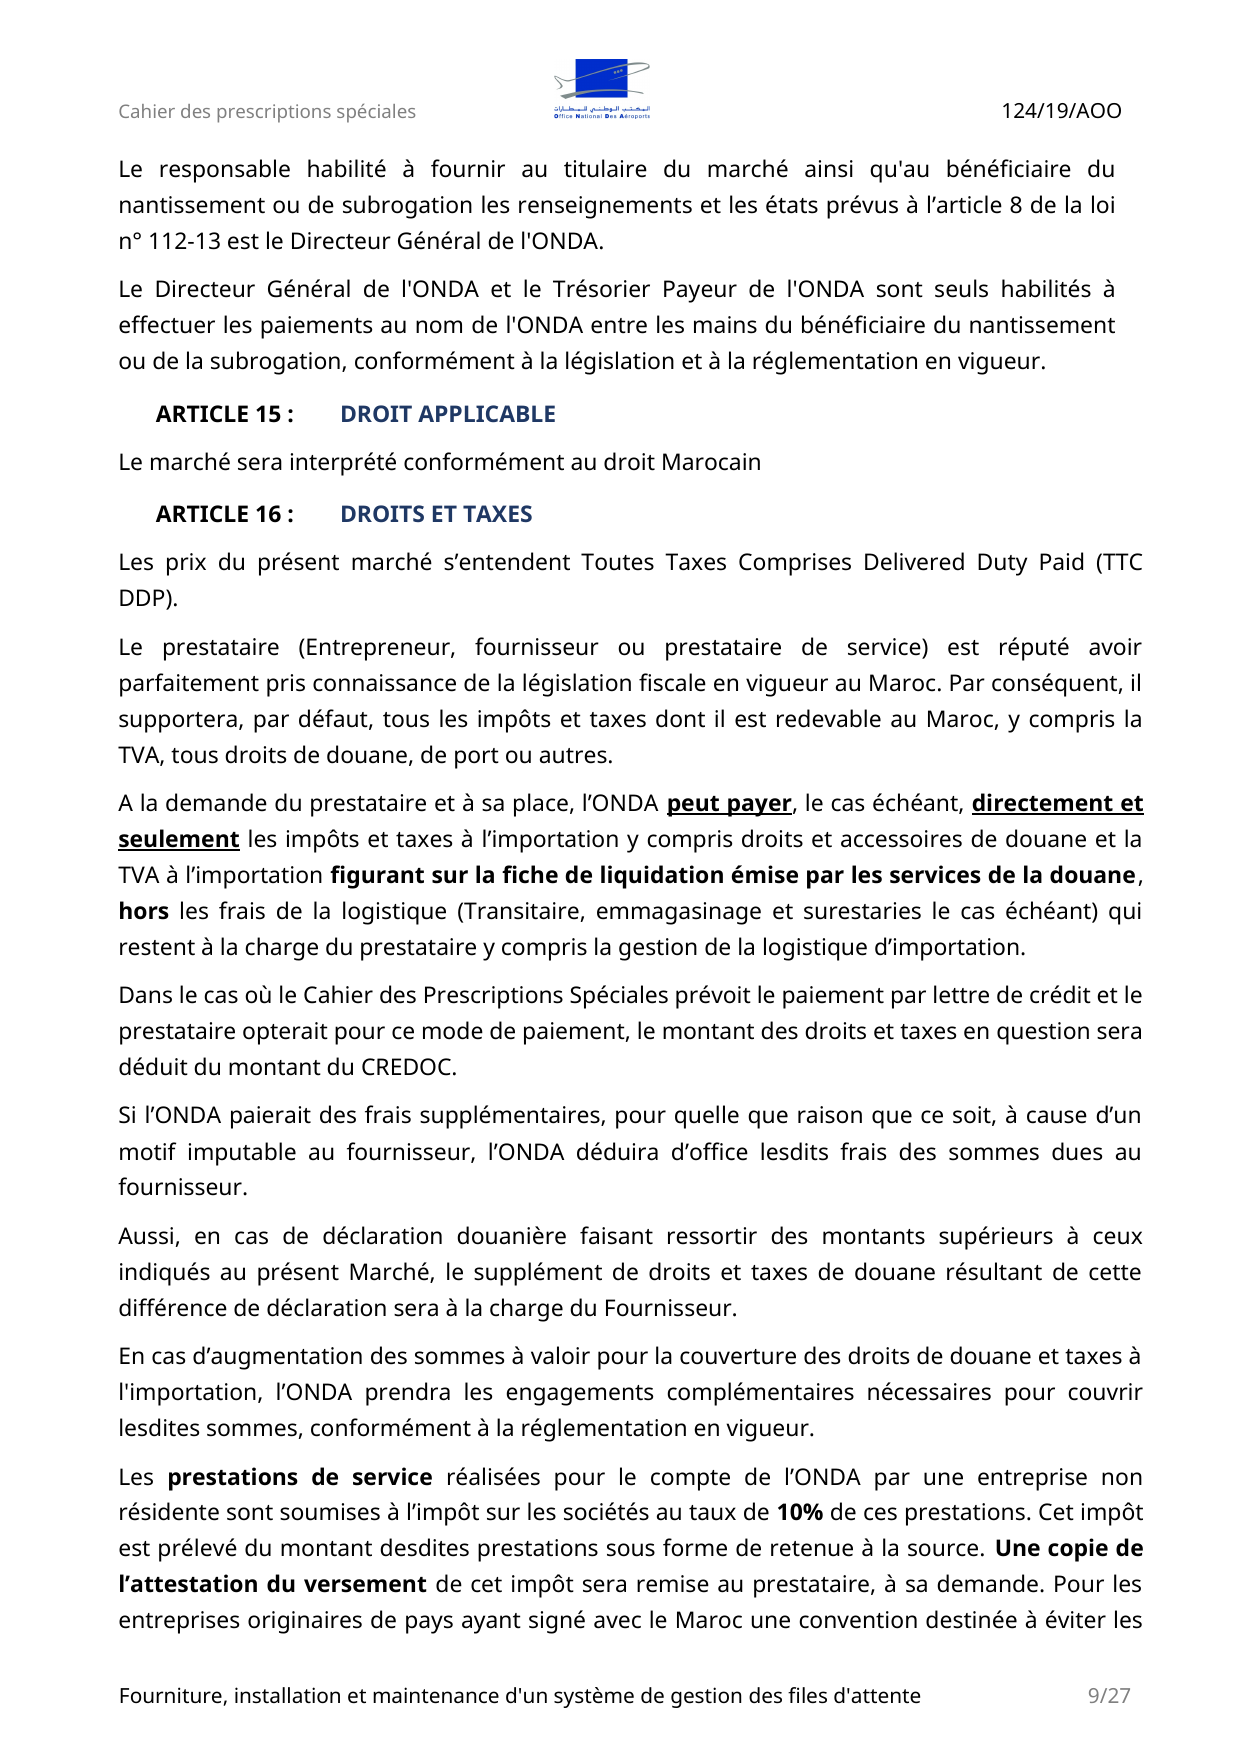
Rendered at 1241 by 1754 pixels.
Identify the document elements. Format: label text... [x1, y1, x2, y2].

text Le Directeur Général de l'ONDA et le Trésorier Payeur de l'ONDA sont seuls habilités à effectuer les paiements au nom de l'ONDA entre les mains du bénéficiaire du nantissement ou de la subrogation, conformément à la législation et à la réglementation en vigueur. [118, 273, 1116, 377]
picture [554, 59, 650, 119]
list DROITS ET TAXES [156, 498, 1116, 530]
list DROIT APPLICABLE [156, 398, 1116, 429]
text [118, 1460, 1144, 1635]
text En cas d’augmentation des sommes à valoir pour la couverture des droits de douane et taxes à l'importation, l’ONDA prendra les engagements complémentaires nécessaires pour couvrir lesdites sommes, conformément à la réglementation en vigueur. [118, 1340, 1144, 1443]
text Le responsable habilité à fournir au titulaire du marché ainsi qu'au bénéficiaire du nantissement ou de subrogation les renseignements et les états prévus à l’article 8 de la loi n° 112-13 est le Directeur Général de l'ONDA. [118, 153, 1116, 256]
text A la demande du prestataire et à sa place, l’ONDA peut payer, le cas échéant, directement et seulement les impôts et taxes à l’importation y compris droits et accessoires de douane et la TVA à l’importation figurant sur la fiche de liquidation émise par les services de la douane, hors les frais de la logistique (Transitaire, emmagasinage et surestaries le cas échéant) qui restent à la charge du prestataire y compris la gestion de la logistique d’importation. [118, 787, 1144, 962]
text Les prix du présent marché s’entendent Toutes Taxes Comprises Delivered Duty Paid (TTC DDP). [118, 546, 1144, 613]
text Le marché sera interprété conformément au droit Marocain [118, 446, 1116, 477]
text Dans le cas où le Cahier des Prescriptions Spéciales prévoit le paiement par lettre de crédit et le prestataire opterait pour ce mode de paiement, le montant des droits et taxes en question sera déduit du montant du CREDOC. [118, 979, 1144, 1082]
text Aussi, en cas de déclaration douanière faisant ressortir des montants supérieurs à ceux indiqués au présent Marché, le supplément de droits et taxes de douane résultant de cette différence de déclaration sera à la charge du Fournisseur. [118, 1220, 1144, 1323]
text Si l’ONDA paierait des frais supplémentaires, pour quelle que raison que ce soit, à cause d’un motif imputable au fournisseur, l’ONDA déduira d’office lesdits frais des sommes dues au fournisseur. [118, 1099, 1144, 1203]
text Le prestataire (Entrepreneur, fournisseur ou prestataire de service) est réputé avoir parfaitement pris connaissance de la législation fiscale en vigueur au Maroc. Par conséquent, il supportera, par défaut, tous les impôts et taxes dont il est redevable au Maroc, y compris la TVA, tous droits de douane, de port ou autres. [118, 631, 1144, 770]
